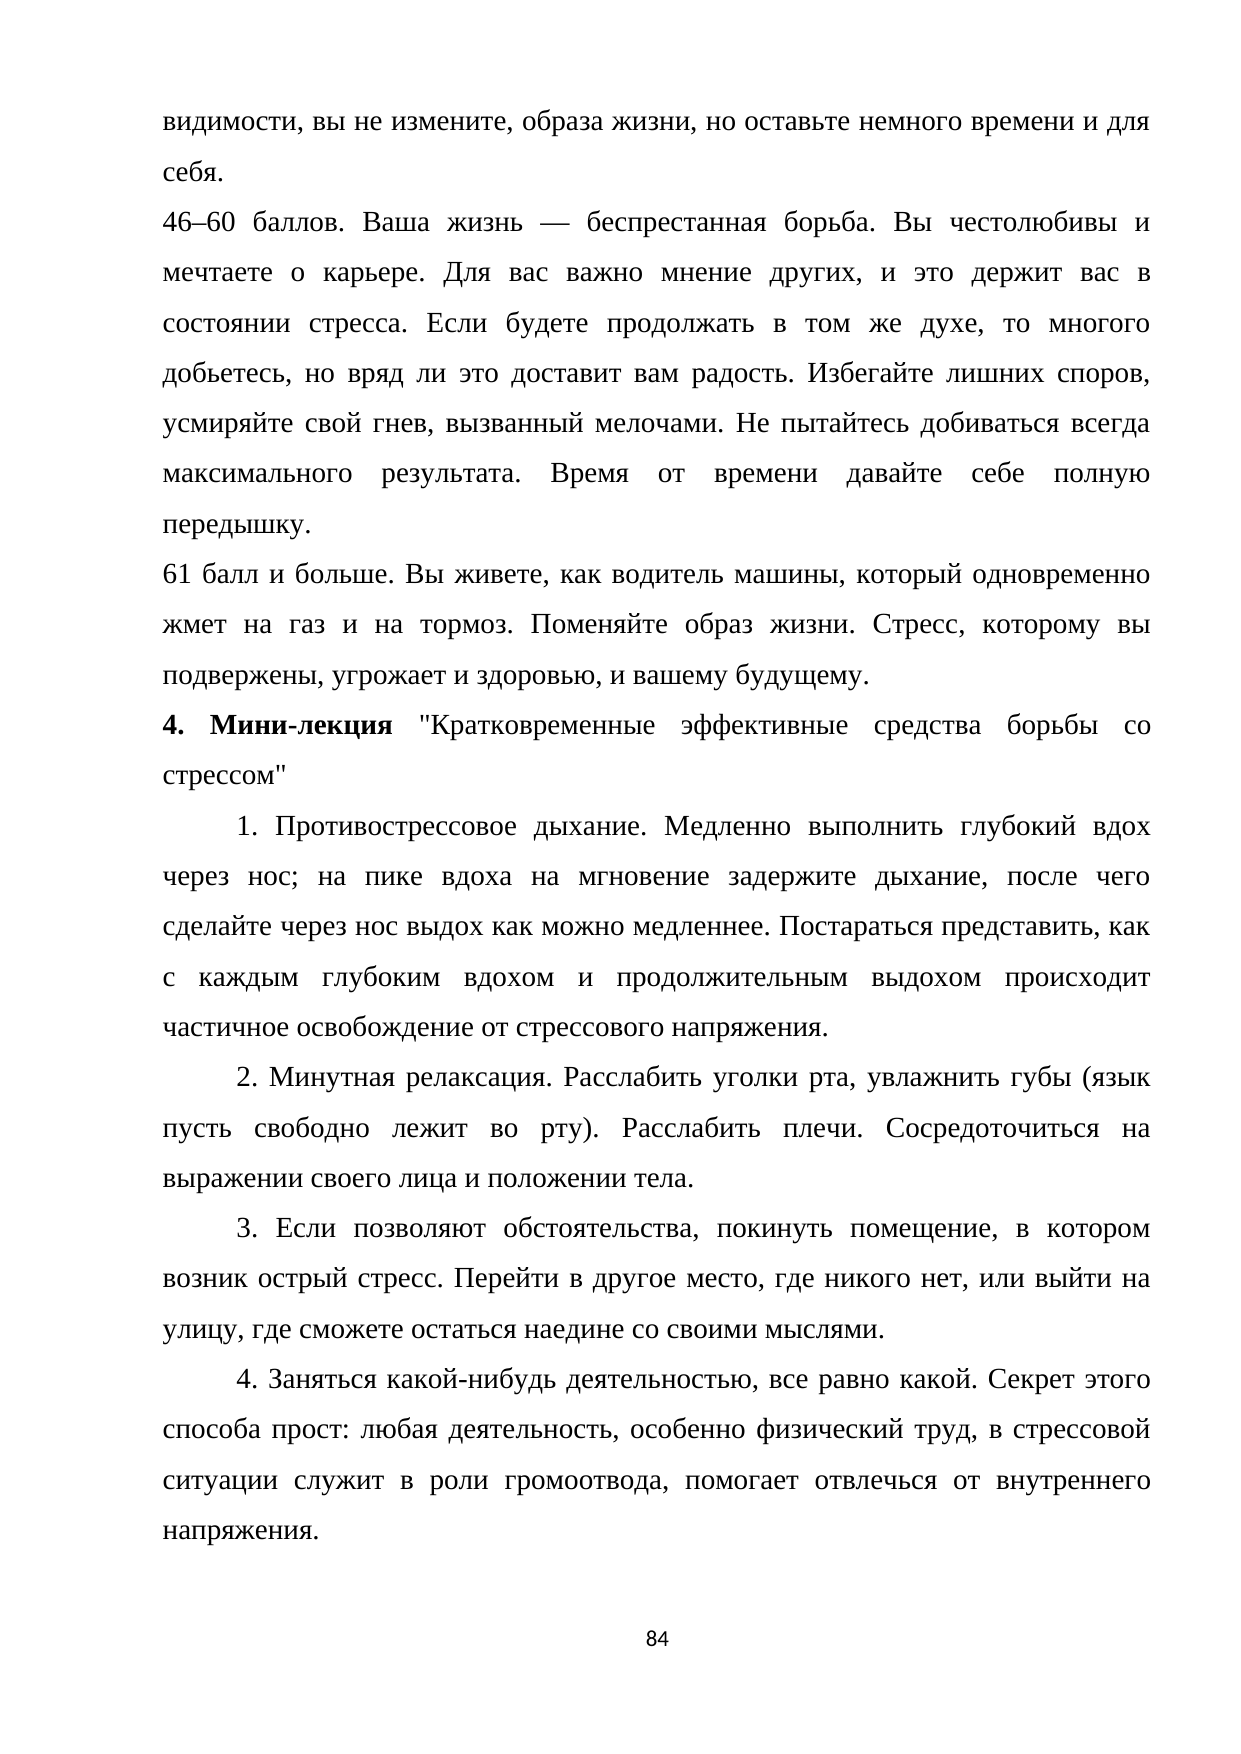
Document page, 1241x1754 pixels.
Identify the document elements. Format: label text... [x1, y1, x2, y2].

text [162, 103, 1152, 187]
text 4. Мини-лекция "Кратковременные эффективные средства борьбы со стрессом" [162, 707, 1152, 791]
text 4. Заняться какой-нибудь деятельностью, все равно какой. Секрет этого способа прост: любая деятельность, особенно физический труд, в стрессовой ситуации служит в роли громоотвода, помогает отвлечься от внутреннего напряжения. [162, 1361, 1152, 1546]
text 3. Если позволяют обстоятельства, покинуть помещение, в котором возник острый стресс. Перейти в другое место, где никого нет, или выйти на улицу, где сможете остаться наедине со своими мыслями. [162, 1210, 1152, 1344]
text 46–60 баллов. Ваша жизнь — беспрестанная борьба. Вы честолюбивы и мечтаете о карьере. Для вас важно мнение других, и это держит вас в состоянии стресса. Если будете продолжать в том же духе, то многого добьетесь, но вряд ли это доставит вам радость. Избегайте лишних споров, усмиряйте свой гнев, вызванный мелочами. Не пытайтесь добиваться всегда максимального результата. Время от времени давайте себе полную передышку. [162, 204, 1152, 539]
text 2. Минутная релаксация. Расслабить уголки рта, увлажнить губы (язык пусть свободно лежит во рту). Расслабить плечи. Сосредоточиться на выражении своего лица и положении тела. [162, 1059, 1152, 1193]
text 1. Противострессовое дыхание. Медленно выполнить глубокий вдох через нос; на пике вдоха на мгновение задержите дыхание, после чего сделайте через нос выдох как можно медленнее. Постараться представить, как с каждым глубоким вдохом и продолжительным выдохом происходит частичное освобождение от стрессового напряжения. [162, 808, 1152, 1043]
text 61 балл и больше. Вы живете, как водитель машины, который одновременно жмет на газ и на тормоз. Поменяйте образ жизни. Стресс, которому вы подвержены, угрожает и здоровью, и вашему будущему. [162, 556, 1152, 690]
